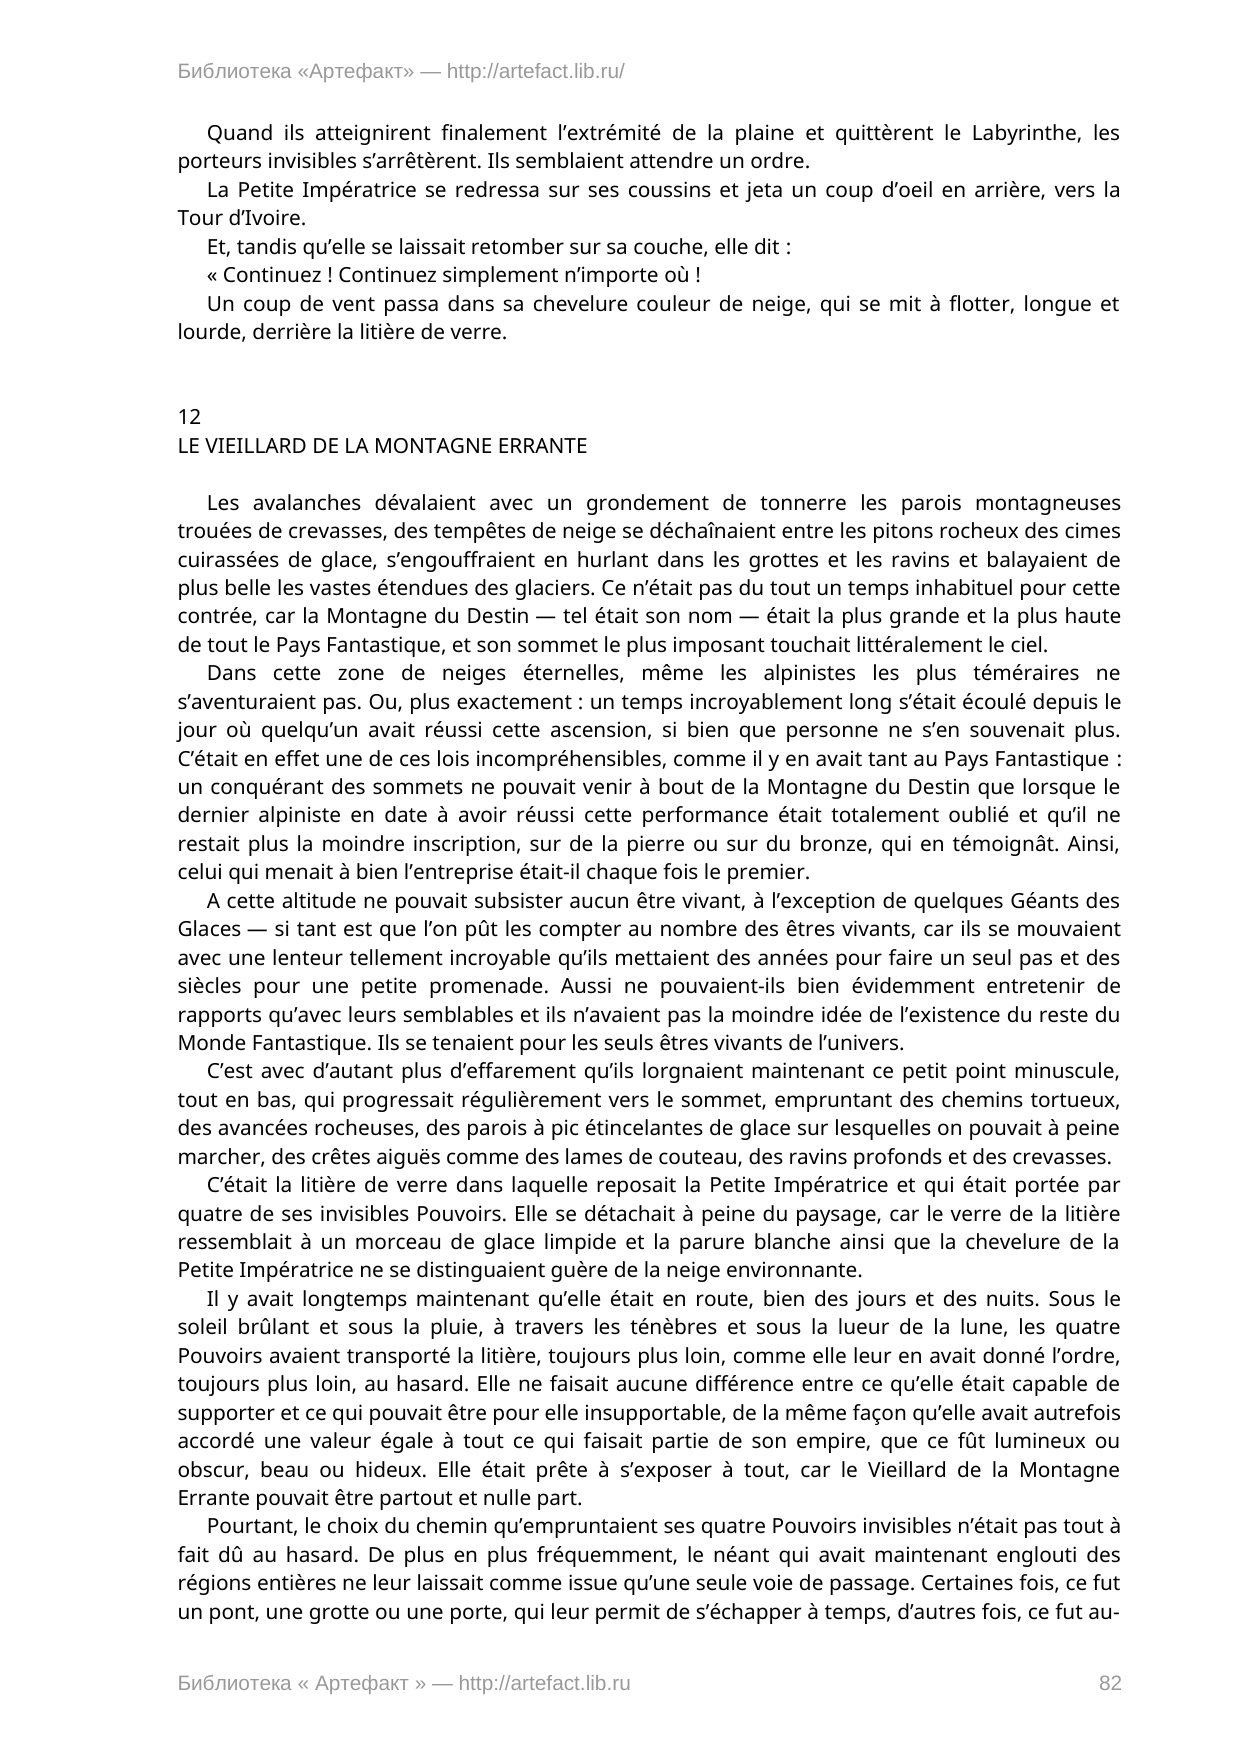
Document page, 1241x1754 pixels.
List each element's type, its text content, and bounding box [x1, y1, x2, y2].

text Les avalanches dévalaient avec un grondement de tonnerre les parois montagneuses trouées de crevasses, des tempêtes de neige se déchaînaient entre les pitons rocheux des cimes cuirassées de glace, s’engouffraient en hurlant dans les grottes et les ravins et balayaient de plus belle les vastes étendues des glaciers. Ce n’était pas du tout un temps inhabituel pour cette contrée, car la Montagne du Destin — tel était son nom — était la plus grande et la plus haute de tout le Pays Fantastique, et son sommet le plus imposant touchait littéralement le ciel. [177, 488, 1122, 658]
text C’était la litière de verre dans laquelle reposait la Petite Impératrice et qui était portée par quatre de ses invisibles Pouvoirs. Elle se détachait à peine du paysage, car le verre de la litière ressemblait à un morceau de glace limpide et la parure blanche ainsi que la chevelure de la Petite Impératrice ne se distinguaient guère de la neige environnante. [177, 1170, 1122, 1284]
text Un coup de vent passa dans sa chevelure couleur de neige, qui se mit à flotter, longue et lourde, derrière la litière de verre. [177, 289, 1122, 346]
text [177, 1512, 1122, 1625]
text La Petite Impératrice se redressa sur ses coussins et jeta un coup d’oeil en arrière, vers la Tour d’Ivoire. [177, 175, 1122, 232]
text C’est avec d’autant plus d’effarement qu’ils lorgnaient maintenant ce petit point minuscule, tout en bas, qui progressait régulièrement vers le sommet, empruntant des chemins tortueux, des avancées rocheuses, des parois à pic étincelantes de glace sur lesquelles on pouvait à peine marcher, des crêtes aiguës comme des lames de couteau, des ravins profonds et des crevasses. [177, 1057, 1122, 1170]
subtitle 12 [177, 346, 1122, 431]
text A cette altitude ne pouvait subsister aucun être vivant, à l’exception de quelques Géants des Glaces — si tant est que l’on pût les compter au nombre des êtres vivants, car ils se mouvaient avec une lenteur tellement incroyable qu’ils mettaient des années pour faire un seul pas et des siècles pour une petite promenade. Aussi ne pouvaient-ils bien évidemment entretenir de rapports qu’avec leurs semblables et ils n’avaient pas la moindre idée de l’existence du reste du Monde Fantastique. Ils se tenaient pour les seuls êtres vivants de l’univers. [177, 886, 1122, 1057]
text Quand ils atteignirent finalement l’extrémité de la plaine et quittèrent le Labyrinthe, les porteurs invisibles s’arrêtèrent. Ils semblaient attendre un ordre. [177, 118, 1122, 175]
text Il y avait longtemps maintenant qu’elle était en route, bien des jours et des nuits. Sous le soleil brûlant et sous la pluie, à travers les ténèbres et sous la lueur de la lune, les quatre Pouvoirs avaient transporté la litière, toujours plus loin, comme elle leur en avait donné l’ordre, toujours plus loin, au hasard. Elle ne faisait aucune différence entre ce qu’elle était capable de supporter et ce qui pouvait être pour elle insupportable, de la même façon qu’elle avait autrefois accordé une valeur égale à tout ce qui faisait partie de son empire, que ce fût lumineux ou obscur, beau ou hideux. Elle était prête à s’exposer à tout, car le Vieillard de la Montagne Errante pouvait être partout et nulle part. [177, 1284, 1122, 1512]
subtitle LE VIEILLARD DE LA MONTAGNE ERRANTE [177, 431, 1122, 459]
text Dans cette zone de neiges éternelles, même les alpinistes les plus téméraires ne s’aventuraient pas. Ou, plus exactement : un temps incroyablement long s’était écoulé depuis le jour où quelqu’un avait réussi cette ascension, si bien que personne ne s’en souvenait plus. C’était en effet une de ces lois incompréhensibles, comme il y en avait tant au Pays Fantastique : un conquérant des sommets ne pouvait venir à bout de la Montagne du Destin que lorsque le dernier alpiniste en date à avoir réussi cette performance était totalement oublié et qu’il ne restait plus la moindre inscription, sur de la pierre ou sur du bronze, qui en témoignât. Ainsi, celui qui menait à bien l’entreprise était-il chaque fois le premier. [177, 658, 1122, 886]
text Et, tandis qu’elle se laissait retomber sur sa couche, elle dit : [177, 232, 1122, 260]
text « Continuez ! Continuez simplement n’importe où ! [177, 260, 1122, 289]
